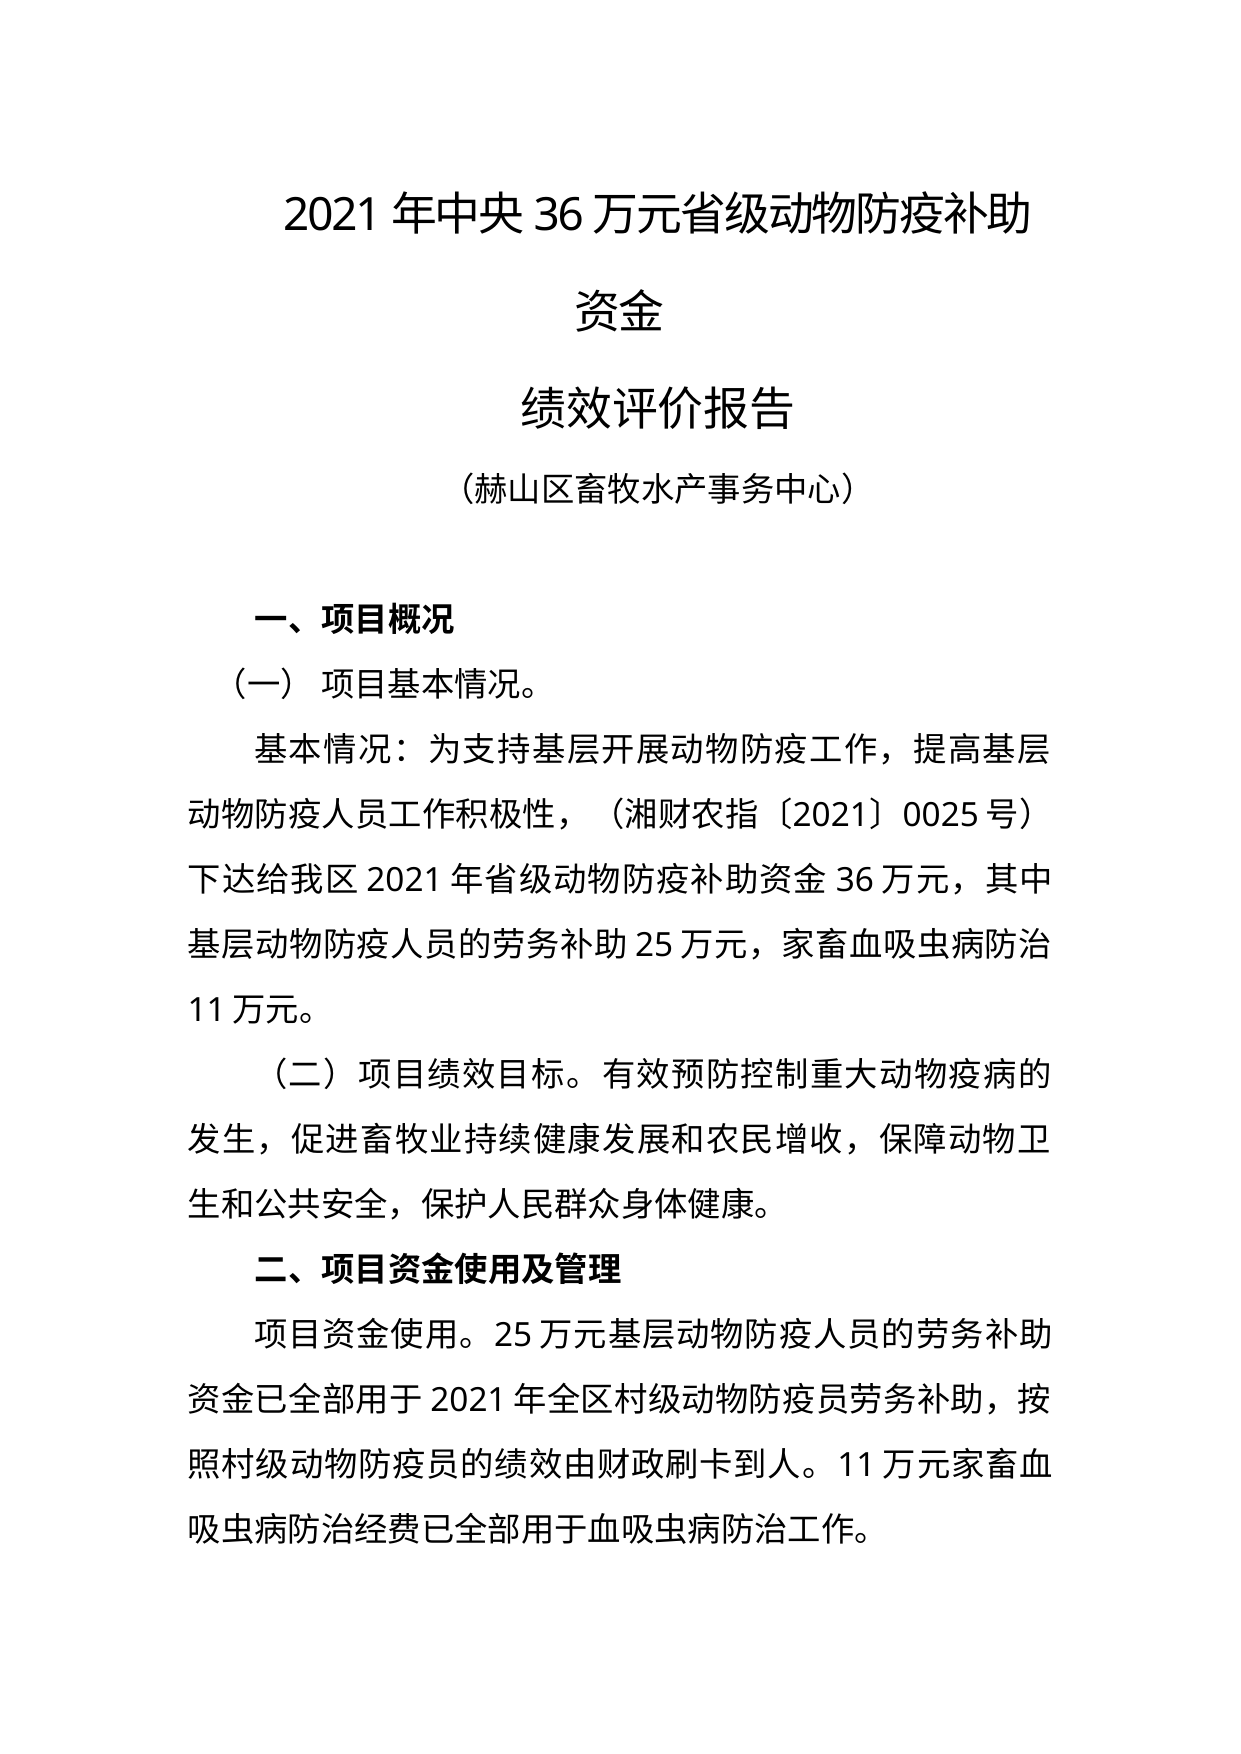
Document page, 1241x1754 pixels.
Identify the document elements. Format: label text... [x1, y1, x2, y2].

text 二、项目资金使用及管理 [187, 1234, 1053, 1299]
text 绩效评价报告 [187, 357, 1053, 454]
text 基本情况：为支持基层开展动物防疫工作，提高基层动物防疫人员工作积极性，（湘财农指〔2021〕0025号）下达给我区2021年省级动物防疫补助资金36万元，其中基层动物防疫人员的劳务补助25万元，家畜血吸虫病防治11万元。 [187, 714, 1053, 1039]
list 项目概况 [187, 584, 1053, 649]
text （二）项目绩效目标。有效预防控制重大动物疫病的发生，促进畜牧业持续健康发展和农民增收，保障动物卫生和公共安全，保护人民群众身体健康。 [187, 1039, 1053, 1234]
text 2021年中央36万元省级动物防疫补助资金 [187, 162, 1053, 357]
text （一） 项目基本情况。 [187, 649, 1053, 714]
text 项目资金使用。25万元基层动物防疫人员的劳务补助资金已全部用于2021年全区村级动物防疫员劳务补助，按照村级动物防疫员的绩效由财政刷卡到人。11万元家畜血吸虫病防治经费已全部用于血吸虫病防治工作。 [187, 1299, 1053, 1559]
text （赫山区畜牧水产事务中心） [187, 454, 1053, 519]
